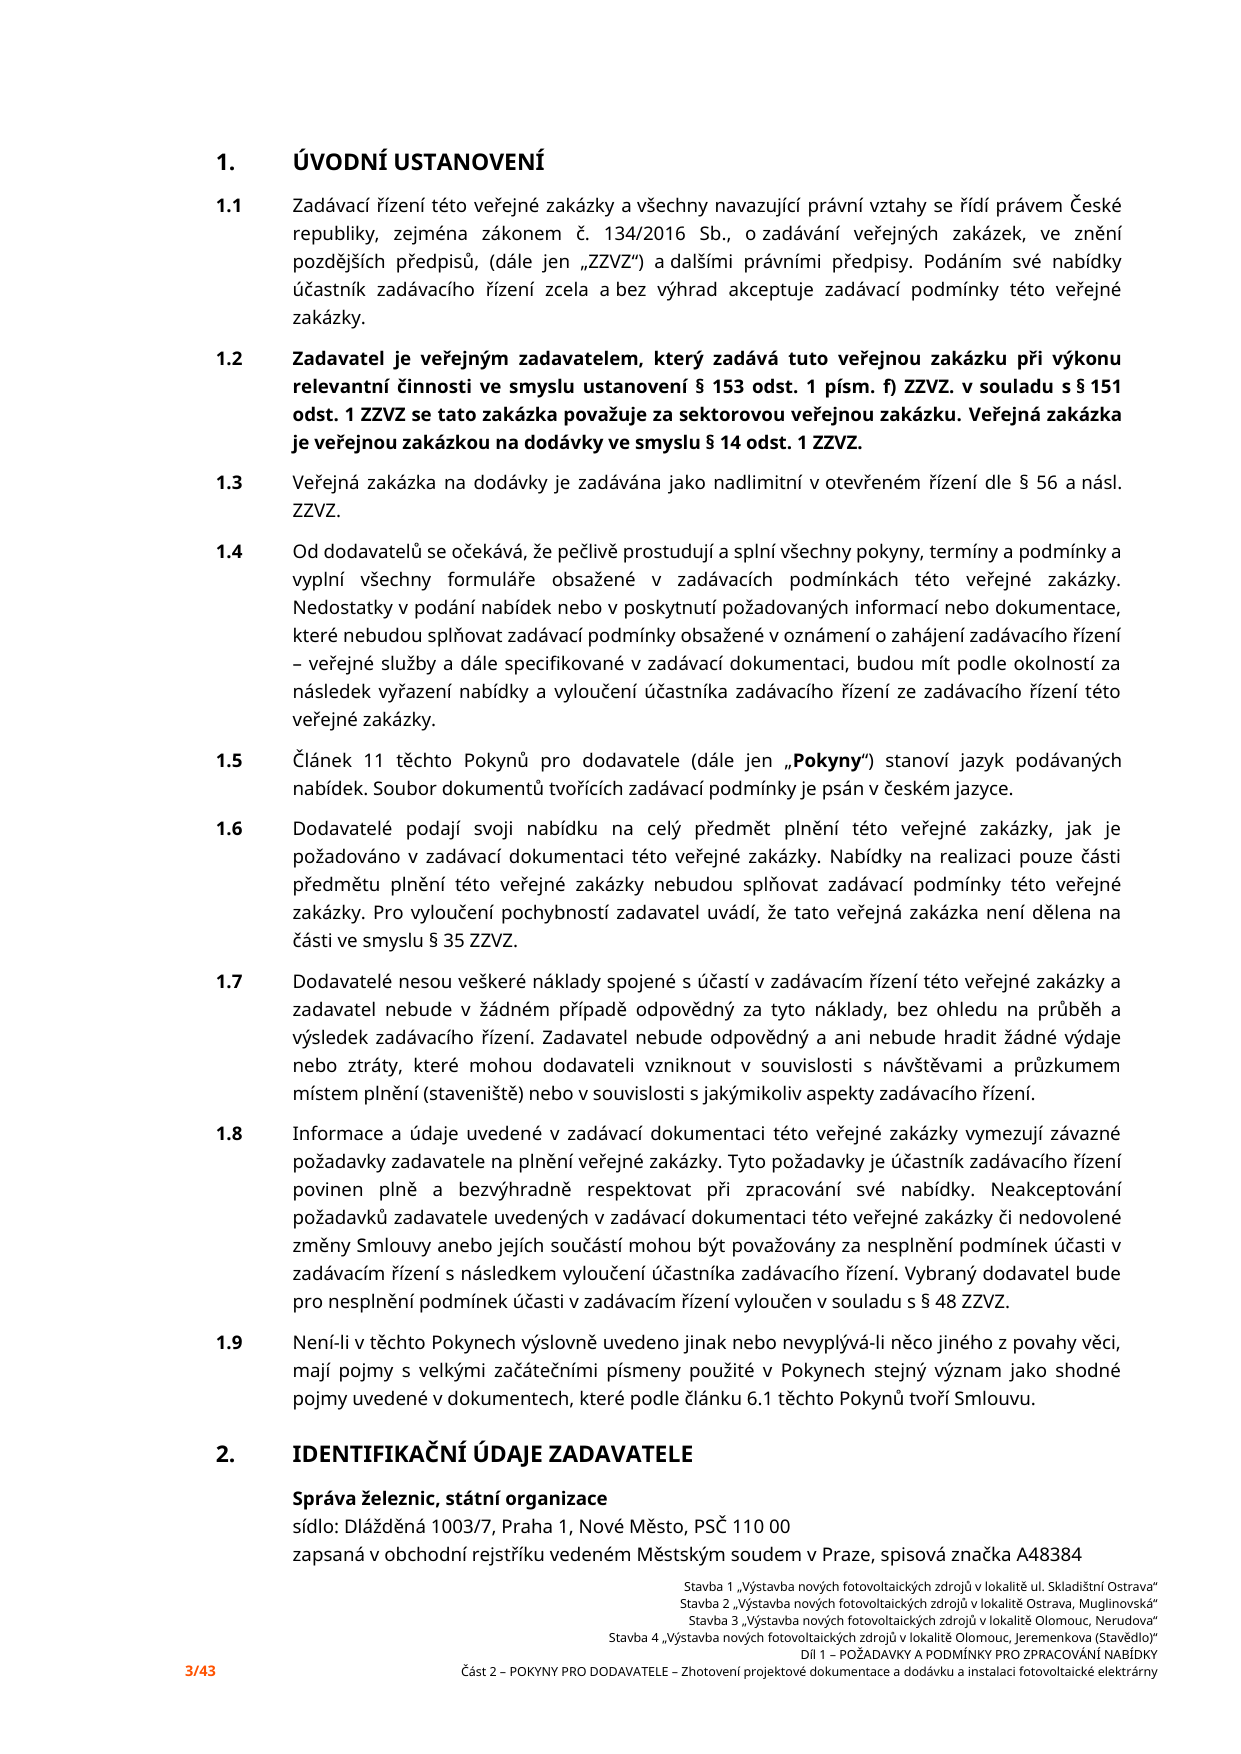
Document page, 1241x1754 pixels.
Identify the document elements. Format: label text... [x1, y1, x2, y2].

text Článek 11 těchto Pokynů pro dodavatele (dále jen „Pokyny“) stanoví jazyk podávaných nabídek. Soubor dokumentů tvořících zadávací podmínky je psán v českém jazyce. [216, 747, 1122, 800]
text Dodavatelé nesou veškeré náklady spojené s účastí v zadávacím řízení této veřejné zakázky a zadavatel nebude v žádném případě odpovědný za tyto náklady, bez ohledu na průběh a výsledek zadávacího řízení. Zadavatel nebude odpovědný a ani nebude hradit žádné výdaje nebo ztráty, které mohou dodavateli vzniknout v souvislosti s návštěvami a průzkumem místem plnění (staveniště) nebo v souvislosti s jakýmikoliv aspekty zadávacího řízení. [216, 968, 1122, 1106]
text ÚVODNÍ USTANOVENÍ [216, 146, 1122, 177]
text Zadavatel je veřejným zadavatelem, který zadává tuto veřejnou zakázku při výkonu relevantní činnosti ve smyslu ustanovení § 153 odst. 1 písm. f) ZZVZ. v souladu s § 151 odst. 1 ZZVZ se tato zakázka považuje za sektorovou veřejnou zakázku. Veřejná zakázka je veřejnou zakázkou na dodávky ve smyslu § 14 odst. 1 ZZVZ. [216, 345, 1122, 455]
text Informace a údaje uvedené v zadávací dokumentaci této veřejné zakázky vymezují závazné požadavky zadavatele na plnění veřejné zakázky. Tyto požadavky je účastník zadávacího řízení povinen plně a bezvýhradně respektovat při zpracování své nabídky. Neakceptování požadavků zadavatele uvedených v zadávací dokumentaci této veřejné zakázky či nedovolené změny Smlouvy anebo jejích součástí mohou být považovány za nesplnění podmínek účasti v zadávacím řízení s následkem vyloučení účastníka zadávacího řízení. Vybraný dodavatel bude pro nesplnění podmínek účasti v zadávacím řízení vyloučen v souladu s § 48 ZZVZ. [216, 1121, 1122, 1314]
text Dodavatelé podají svoji nabídku na celý předmět plnění této veřejné zakázky, jak je požadováno v zadávací dokumentaci této veřejné zakázky. Nabídky na realizaci pouze části předmětu plnění této veřejné zakázky nebudou splňovat zadávací podmínky této veřejné zakázky. Pro vyloučení pochybností zadavatel uvádí, že tato veřejná zakázka není dělena na části ve smyslu § 35 ZZVZ. [216, 815, 1122, 953]
text sídlo: Dlážděná 1003/7, Praha 1, Nové Město, PSČ 110 00 [292, 1513, 1122, 1539]
text Od dodavatelů se očekává, že pečlivě prostudují a splní všechny pokyny, termíny a podmínky a vyplní všechny formuláře obsažené v zadávacích podmínkách této veřejné zakázky. Nedostatky v podání nabídek nebo v poskytnutí požadovaných informací nebo dokumentace, které nebudou splňovat zadávací podmínky obsažené v oznámení o zahájení zadávacího řízení – veřejné služby a dále specifikované v zadávací dokumentaci, budou mít podle okolností za následek vyřazení nabídky a vyloučení účastníka zadávacího řízení ze zadávacího řízení této veřejné zakázky. [216, 538, 1122, 732]
text IDENTIFIKAČNÍ ÚDAJE ZADAVATELE [216, 1438, 1122, 1469]
text Veřejná zakázka na dodávky je zadávána jako nadlimitní v otevřeném řízení dle § 56 a násl. ZZVZ. [216, 470, 1122, 523]
text zapsaná v obchodní rejstříku vedeném Městským soudem v Praze, spisová značka A48384 [292, 1541, 1122, 1567]
text Zadávací řízení této veřejné zakázky a všechny navazující právní vztahy se řídí právem České republiky, zejména zákonem č. 134/2016 Sb., o zadávání veřejných zakázek, ve znění pozdějších předpisů, (dále jen „ZZVZ“) a dalšími právními předpisy. Podáním své nabídky účastník zadávacího řízení zcela a bez výhrad akceptuje zadávací podmínky této veřejné zakázky. [216, 192, 1122, 330]
text Správa železnic, státní organizace [292, 1485, 1122, 1511]
text Není-li v těchto Pokynech výslovně uvedeno jinak nebo nevyplývá-li něco jiného z povahy věci, mají pojmy s velkými začátečními písmeny použité v Pokynech stejný význam jako shodné pojmy uvedené v dokumentech, které podle článku 6.1 těchto Pokynů tvoří Smlouvu. [216, 1329, 1122, 1411]
